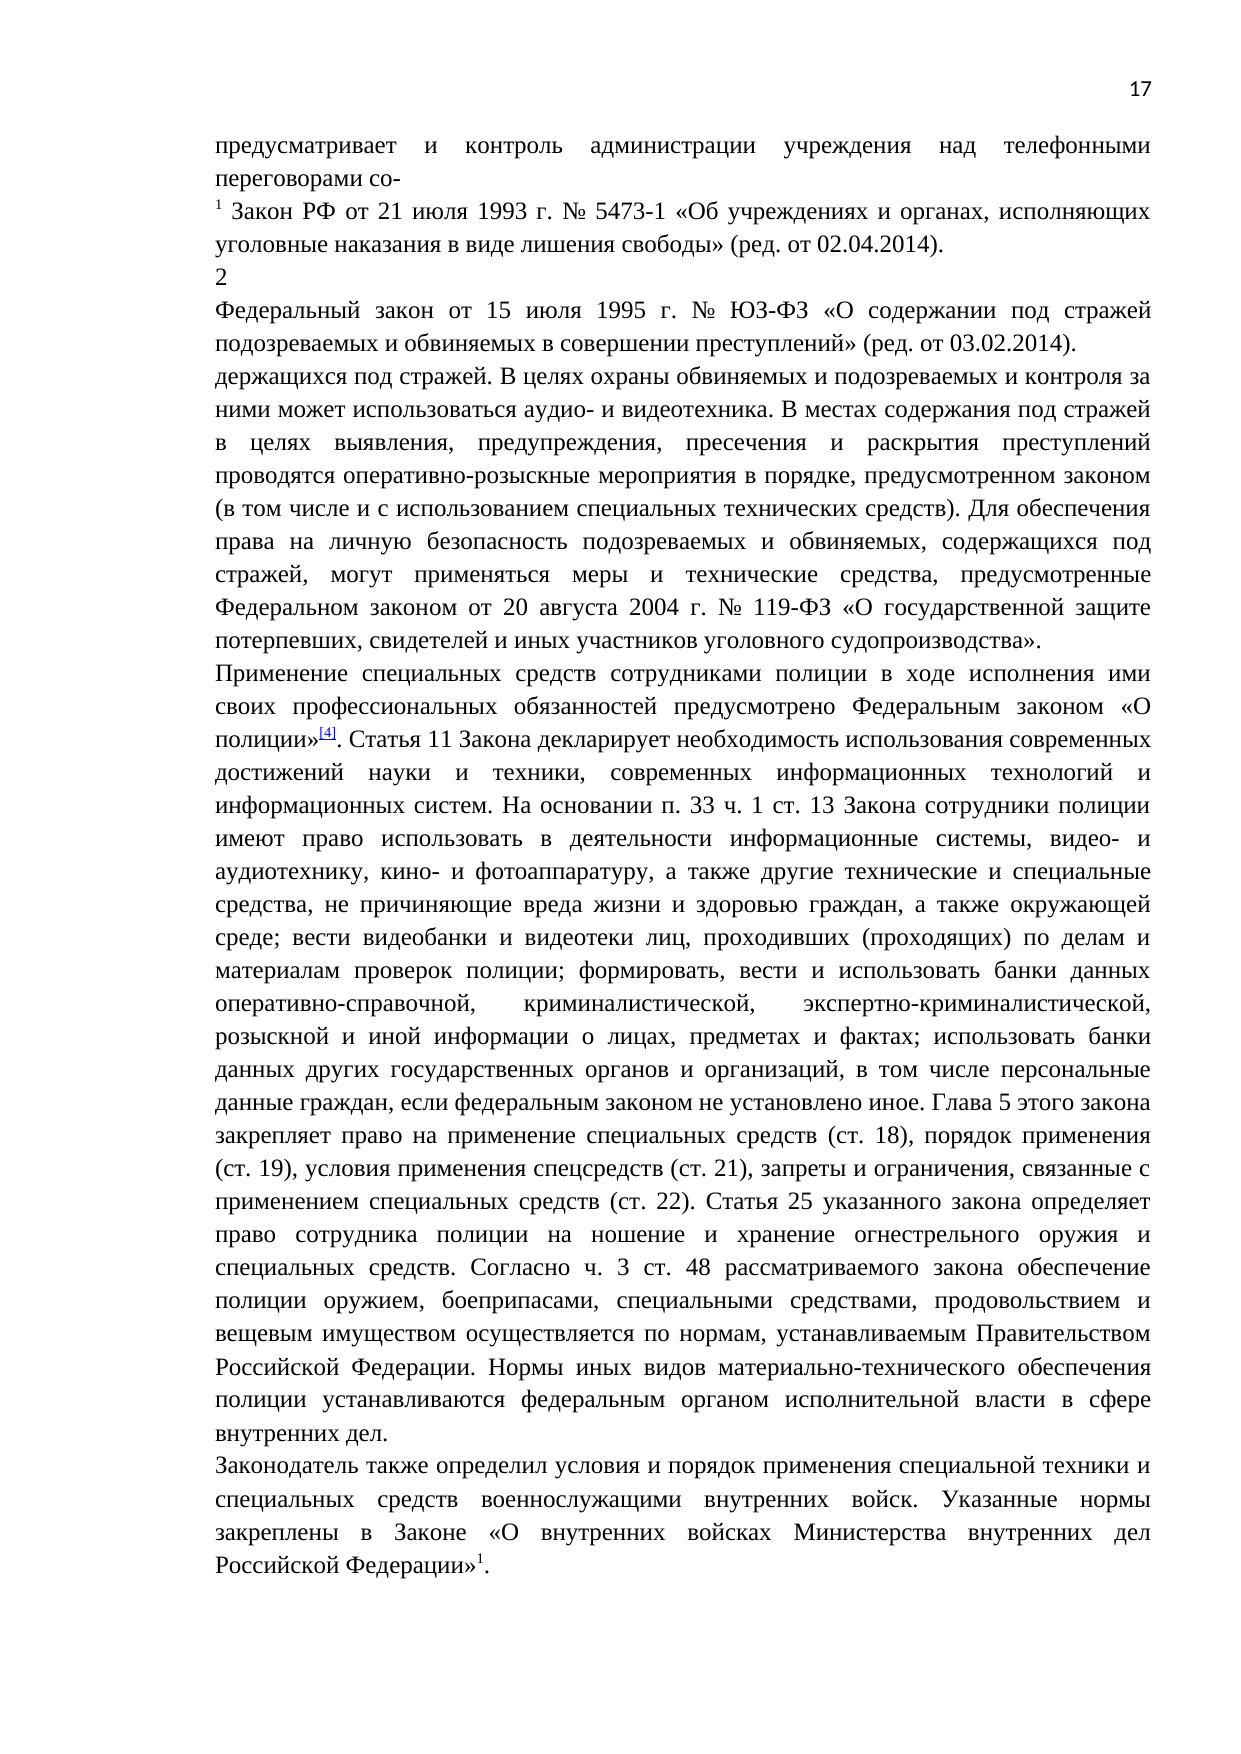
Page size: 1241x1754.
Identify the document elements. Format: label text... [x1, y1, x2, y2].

text Законодатель также определил условия и порядок применения специальной техники и специальных средств военнослужащими внутренних войск. Указанные нормы закреплены в Законе «О внутренних войсках Министерства внутренних дел Российской Федерации»1. [215, 1451, 1152, 1578]
text 2 [215, 262, 1152, 291]
text Применение специальных средств сотрудниками полиции в ходе исполнения ими своих профессиональных обязанностей предусмотрено Федеральным законом «О полиции»[4]. Статья 11 Закона декларирует необходимость использования современных достижений науки и техники, современных информационных технологий и информационных систем. На основании п. 33 ч. 1 ст. 13 Закона сотрудники полиции имеют право использовать в деятельности информационные системы, видео- и аудиотехнику, кино- и фотоаппаратуру, а также другие технические и специальные средства, не причиняющие вреда жизни и здоровью граждан, а также окружающей среде; вести видеобанки и видеотеки лиц, проходивших (проходящих) по делам и материалам проверок полиции; формировать, вести и использовать банки данных оперативно-справочной, криминалистической, экспертно-криминалистической, розыскной и иной информации о лицах, предметах и фактах; использовать банки данных других государственных органов и организаций, в том числе персональные данные граждан, если федеральным законом не установлено иное. Глава 5 этого закона закрепляет право на применение специальных средств (ст. 18), порядок применения (ст. 19), условия применения спецсредств (ст. 21), запреты и ограничения, связанные с применением специальных средств (ст. 22). Статья 25 указанного закона определяет право сотрудника полиции на ношение и хранение огнестрельного оружия и специальных средств. Согласно ч. 3 ст. 48 рассматриваемого закона обеспечение полиции оружием, боеприпасами, специальными средствами, продовольствием и вещевым имуществом осуществляется по нормам, устанавливаемым Правительством Российской Федерации. Нормы иных видов материально-технического обеспечения полиции устанавливаются федеральным органом исполнительной власти в сфере внутренних дел. [215, 658, 1152, 1446]
text держащихся под стражей. В целях охраны обвиняемых и подозреваемых и контроля за ними может использоваться аудио- и видеотехника. В местах содержания под стражей в целях выявления, предупреждения, пресечения и раскрытия преступлений проводятся оперативно-розыскные мероприятия в порядке, предусмотренном законом (в том числе и с использованием специальных технических средств). Для обеспечения права на личную безопасность подозреваемых и обвиняемых, содержащихся под стражей, могут применяться меры и технические средства, предусмотренные Федеральном законом от 20 августа 2004 г. № 119-ФЗ «О государственной защите потерпевших, свидетелей и иных участников уголовного судопроизводства». [215, 361, 1152, 654]
text 1 Закон РФ от 21 июля 1993 г. № 5473-1 «Об учреждениях и органах, исполняющих уголовные наказания в виде лишения свободы» (ред. от 02.04.2014). [215, 196, 1152, 258]
text Федеральный закон от 15 июля 1995 г. № ЮЗ-ФЗ «О содержании под стражей подозреваемых и обвиняемых в совершении преступлений» (ред. от 03.02.2014). [215, 295, 1152, 357]
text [215, 130, 1152, 192]
